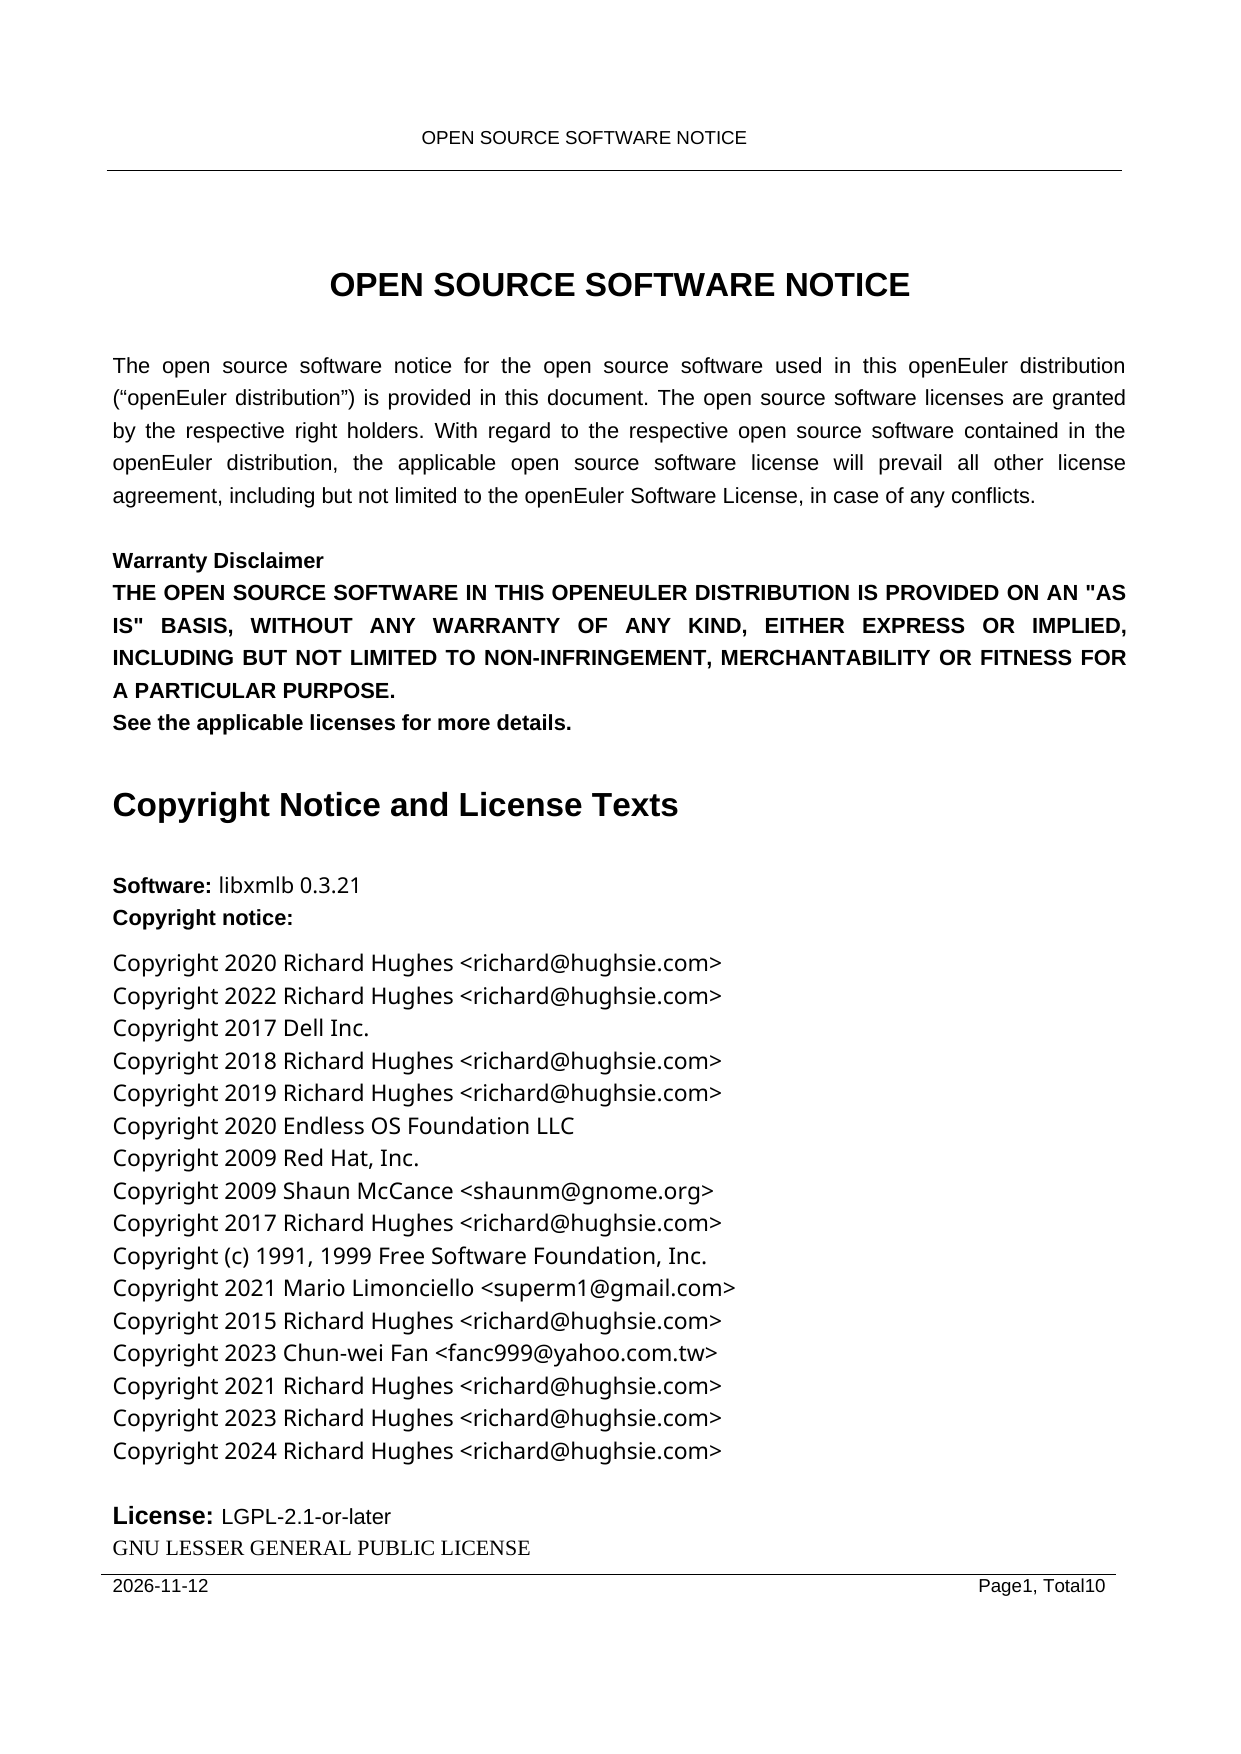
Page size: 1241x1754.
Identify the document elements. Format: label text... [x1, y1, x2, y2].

text THE OPEN SOURCE SOFTWARE IN THIS OPENEULER DISTRIBUTION IS PROVIDED ON AN "AS IS" BASIS, WITHOUT ANY WARRANTY OF ANY KIND, EITHER EXPRESS OR IMPLIED, INCLUDING BUT NOT LIMITED TO NON-INFRINGEMENT, MERCHANTABILITY OR FITNESS FOR A PARTICULAR PURPOSE. See the applicable licenses for more details. [112, 576, 1128, 739]
text License: LGPL-2.1-or-later [112, 1499, 1128, 1532]
text Copyright notice: [112, 901, 1128, 934]
text Copyright Notice and License Texts [112, 771, 1128, 836]
text Warranty Disclaimer [112, 544, 1128, 576]
text Copyright 2020 Richard Hughes <richard@hughsie.com> Copyright 2022 Richard Hughes <richard@hughsie.com> Copyright 2017 Dell Inc. Copyright 2018 Richard Hughes <richard@hughsie.com> Copyright 2019 Richard Hughes <richard@hughsie.com> Copyright 2020 Endless OS Foundation LLC Copyright 2009 Red Hat, Inc. Copyright 2009 Shaun McCance <shaunm@gnome.org> Copyright 2017 Richard Hughes <richard@hughsie.com> Copyright (c) 1991, 1999 Free Software Foundation, Inc. Copyright 2021 Mario Limonciello <superm1@gmail.com> Copyright 2015 Richard Hughes <richard@hughsie.com> Copyright 2023 Chun-wei Fan <fanc999@yahoo.com.tw> Copyright 2021 Richard Hughes <richard@hughsie.com> Copyright 2023 Richard Hughes <richard@hughsie.com> Copyright 2024 Richard Hughes <richard@hughsie.com> [112, 947, 1128, 1499]
text The open source software notice for the open source software used in this openEuler distribution (“openEuler distribution”) is provided in this document. The open source software licenses are granted by the respective right holders. With regard to the respective open source software contained in the openEuler distribution, the applicable open source software license will prevail all other license agreement, including but not limited to the openEuler Software License, in case of any conflicts. [112, 349, 1128, 511]
text OPEN SOURCE SOFTWARE NOTICE [112, 251, 1128, 316]
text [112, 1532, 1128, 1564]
title Software: libxmlb 0.3.21 [112, 869, 1128, 901]
